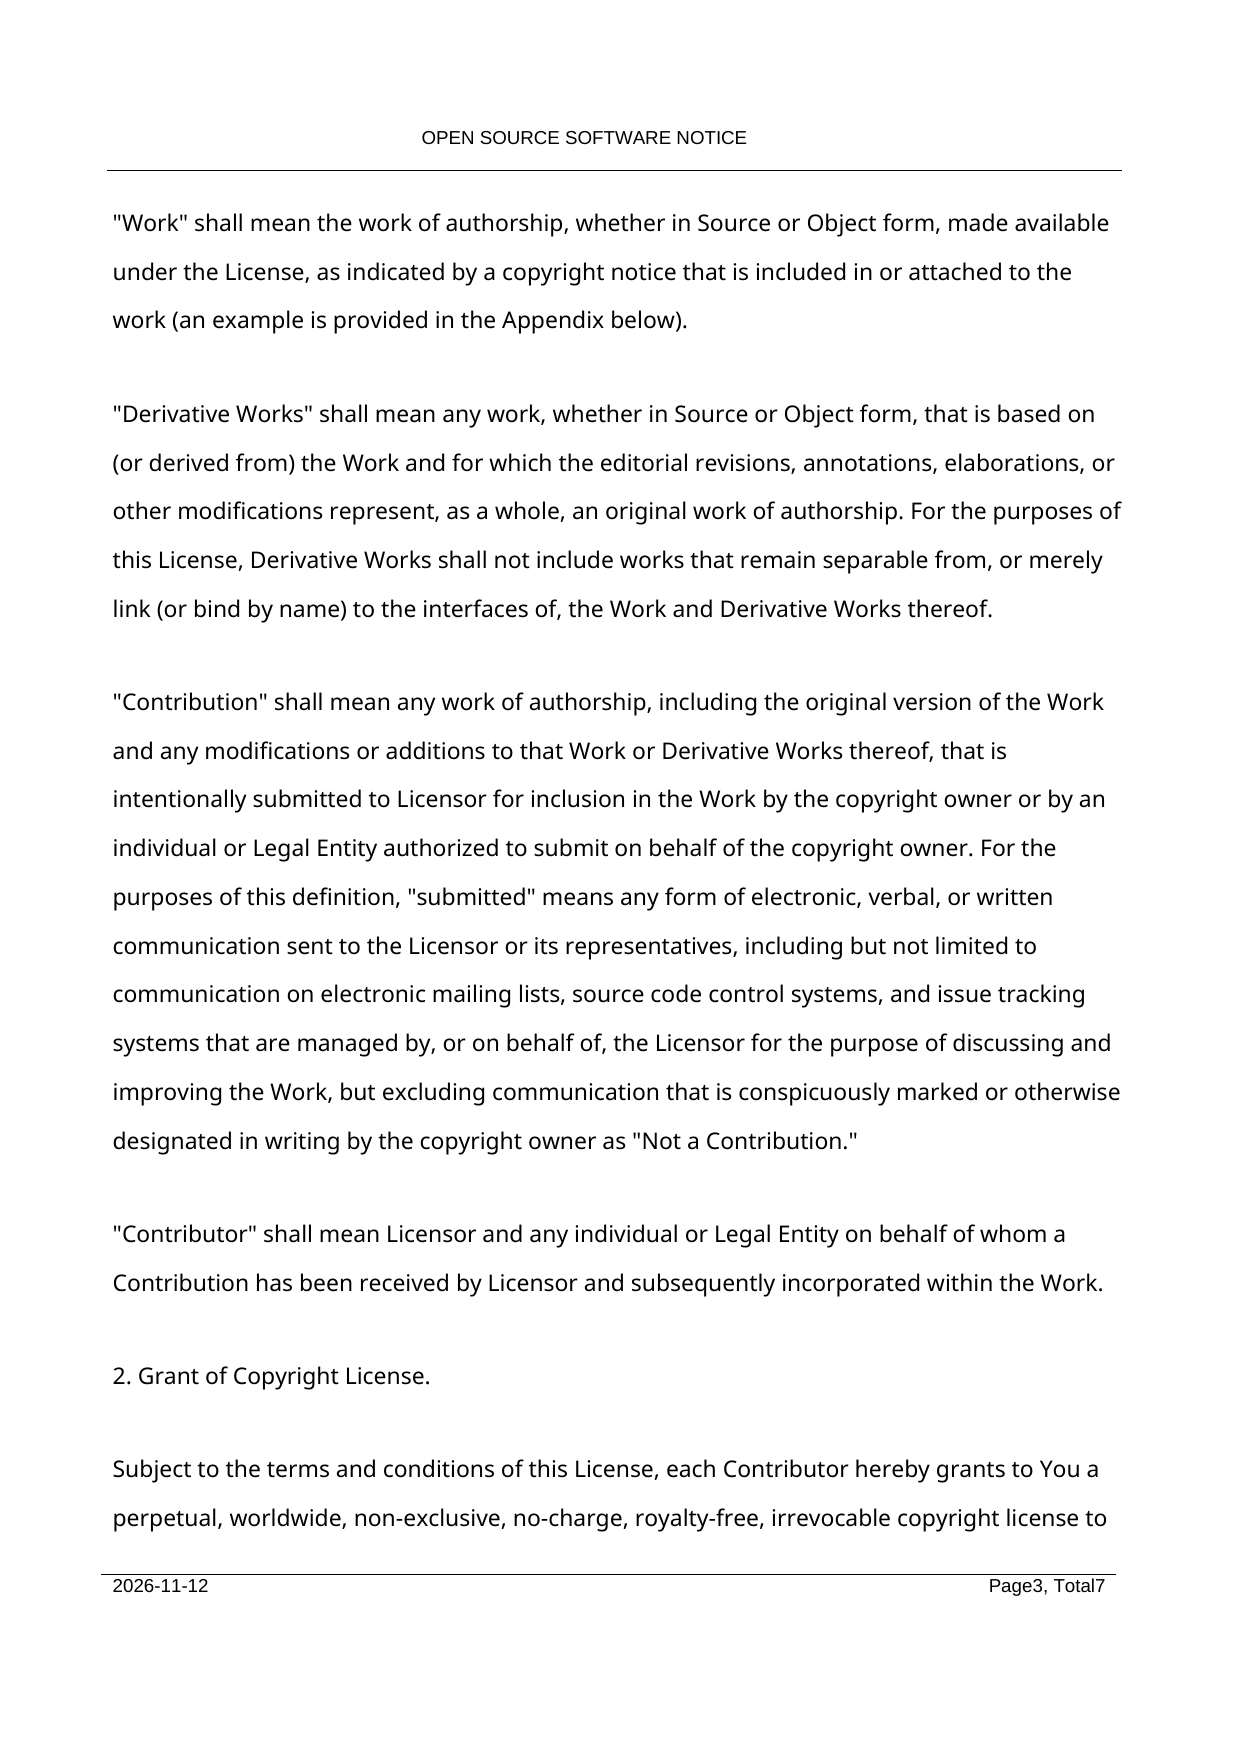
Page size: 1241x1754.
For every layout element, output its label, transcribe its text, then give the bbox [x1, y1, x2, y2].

text "Contribution" shall mean any work of authorship, including the original version of the Work and any modifications or additions to that Work or Derivative Works thereof, that is intentionally submitted to Licensor for inclusion in the Work by the copyright owner or by an individual or Legal Entity authorized to submit on behalf of the copyright owner. For the purposes of this definition, "submitted" means any form of electronic, verbal, or written communication sent to the Licensor or its representatives, including but not limited to communication on electronic mailing lists, source code control systems, and issue tracking systems that are managed by, or on behalf of, the Licensor for the purpose of discussing and improving the Work, but excluding communication that is conspicuously marked or otherwise designated in writing by the copyright owner as "Not a Contribution." [112, 685, 1128, 1157]
text "Work" shall mean the work of authorship, whether in Source or Object form, made available under the License, as indicated by a copyright notice that is included in or attached to the work (an example is provided in the Appendix below). [112, 206, 1128, 336]
text 2. Grant of Copyright License. [112, 1359, 1128, 1392]
text "Derivative Works" shall mean any work, whether in Source or Object form, that is based on (or derived from) the Work and for which the editorial revisions, annotations, elaborations, or other modifications represent, as a whole, an original work of authorship. For the purposes of this License, Derivative Works shall not include works that remain separable from, or merely link (or bind by name) to the interfaces of, the Work and Derivative Works thereof. [112, 397, 1128, 624]
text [112, 1452, 1128, 1534]
text "Contributor" shall mean Licensor and any individual or Legal Entity on behalf of whom a Contribution has been received by Licensor and subsequently incorporated within the Work. [112, 1217, 1128, 1298]
